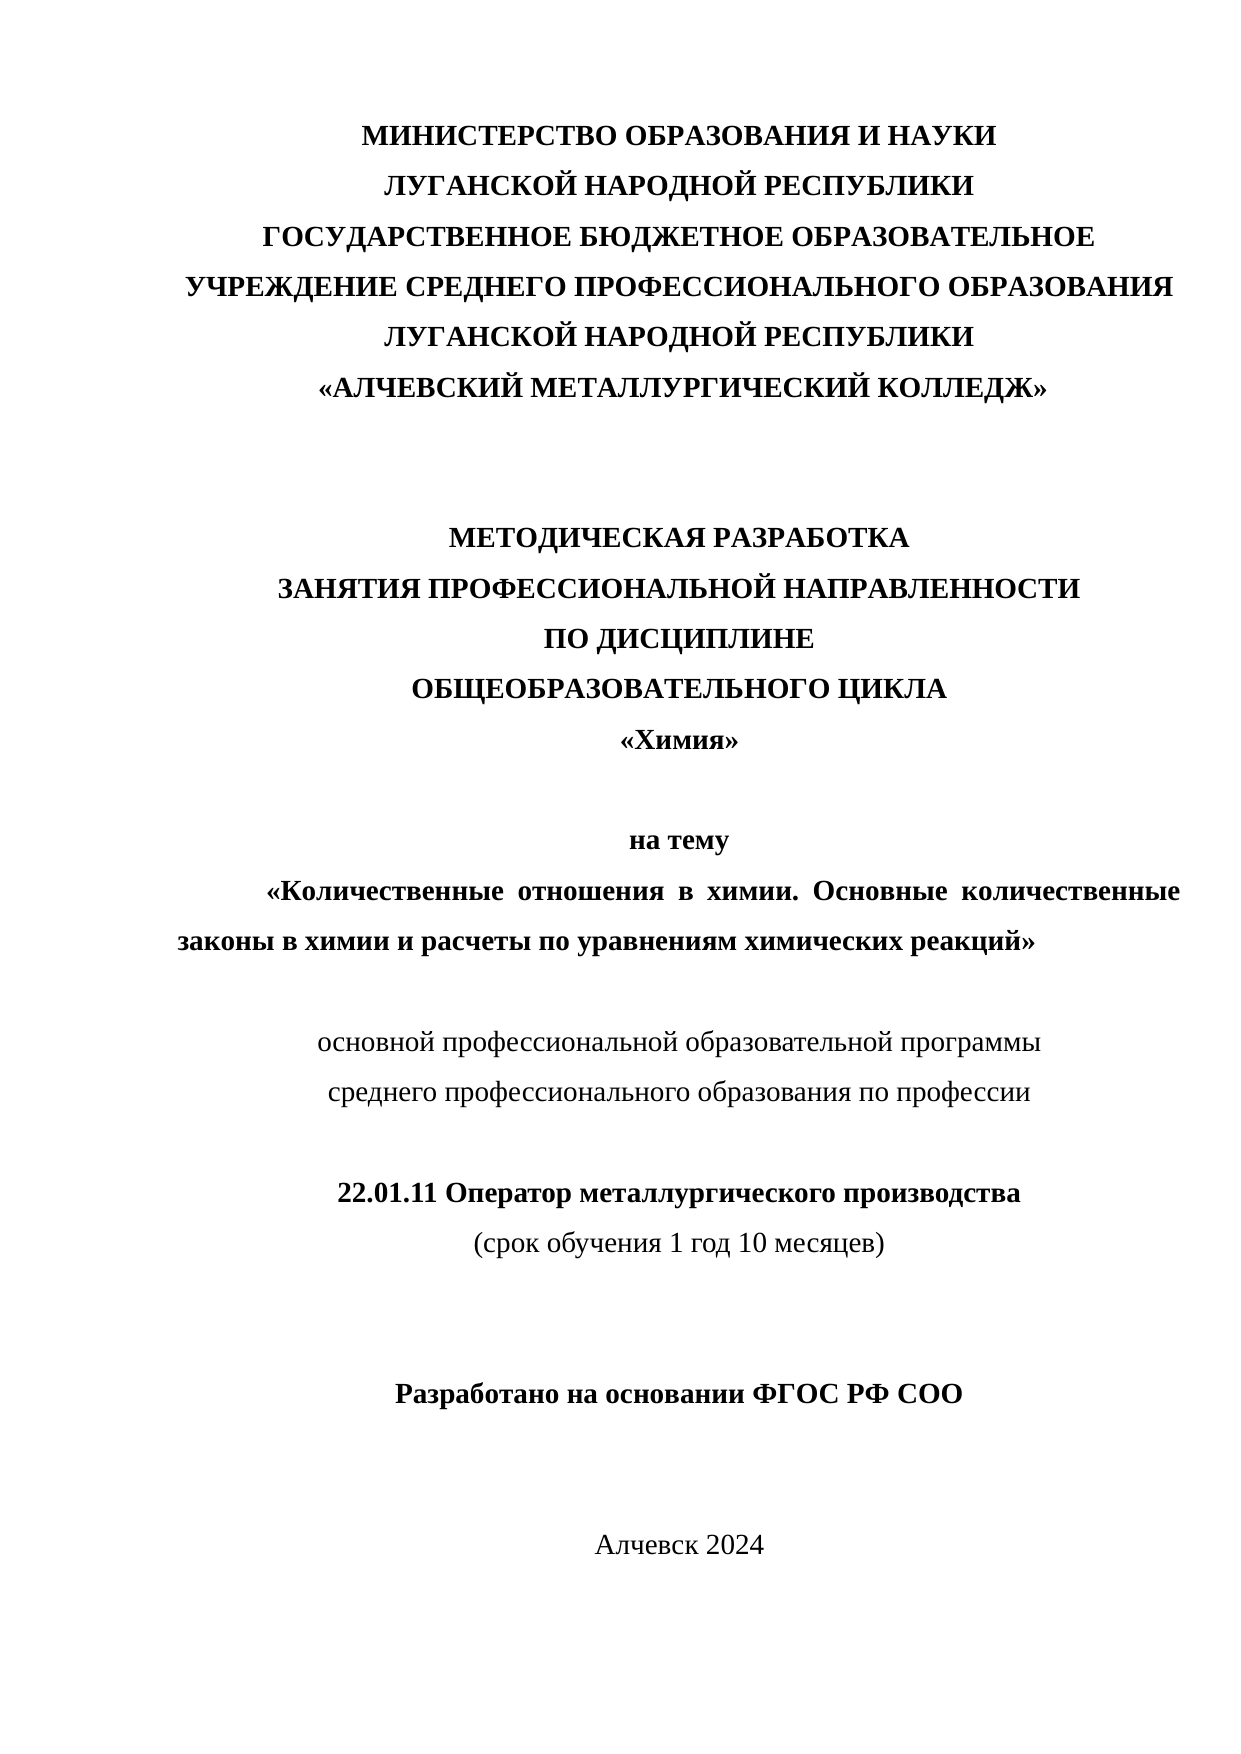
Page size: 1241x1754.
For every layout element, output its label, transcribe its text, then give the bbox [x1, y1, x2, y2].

text ГОСУДАРСТВЕННОЕ БЮДЖЕТНОЕ ОБРАЗОВАТЕЛЬНОЕ УЧРЕЖДЕНИЕ СРЕДНЕГО ПРОФЕССИОНАЛЬНОГО ОБРАЗОВАНИЯ [177, 219, 1181, 303]
text Разработано на основании ФГОС РФ СОО [177, 1376, 1181, 1409]
text основной профессиональной образовательной программы [177, 1024, 1181, 1057]
text ЛУГАНСКОЙ НАРОДНОЙ РЕСПУБЛИКИ [177, 168, 1181, 202]
text «АЛЧЕВСКИЙ МЕТАЛЛУРГИЧЕСКИЙ КОЛЛЕДЖ» [177, 370, 1181, 403]
text среднего профессионального образования по профессии [177, 1074, 1181, 1108]
text на тему [177, 822, 1181, 856]
text «Химия» [177, 722, 1181, 755]
text (срок обучения 1 год 10 месяцев) [177, 1225, 1181, 1258]
text 22.01.11 Оператор металлургического производства [177, 1175, 1181, 1208]
text МЕТОДИЧЕСКАЯ РАЗРАБОТКА [177, 521, 1181, 554]
text МИНИСТЕРСТВО ОБРАЗОВАНИЯ И НАУКИ [177, 118, 1181, 152]
text ЛУГАНСКОЙ НАРОДНОЙ РЕСПУБЛИКИ [177, 319, 1181, 353]
text Алчевск 2024 [177, 1527, 1181, 1560]
text ЗАНЯТИЯ ПРОФЕССИОНАЛЬНОЙ НАПРАВЛЕННОСТИ [177, 571, 1181, 604]
text ПО ДИСЦИПЛИНЕ [177, 621, 1181, 655]
text «Количественные отношения в химии. Основные количественные законы в химии и расчеты по уравнениям химических реакций» [177, 873, 1181, 957]
text ОБЩЕОБРАЗОВАТЕЛЬНОГО ЦИКЛА [177, 672, 1181, 705]
